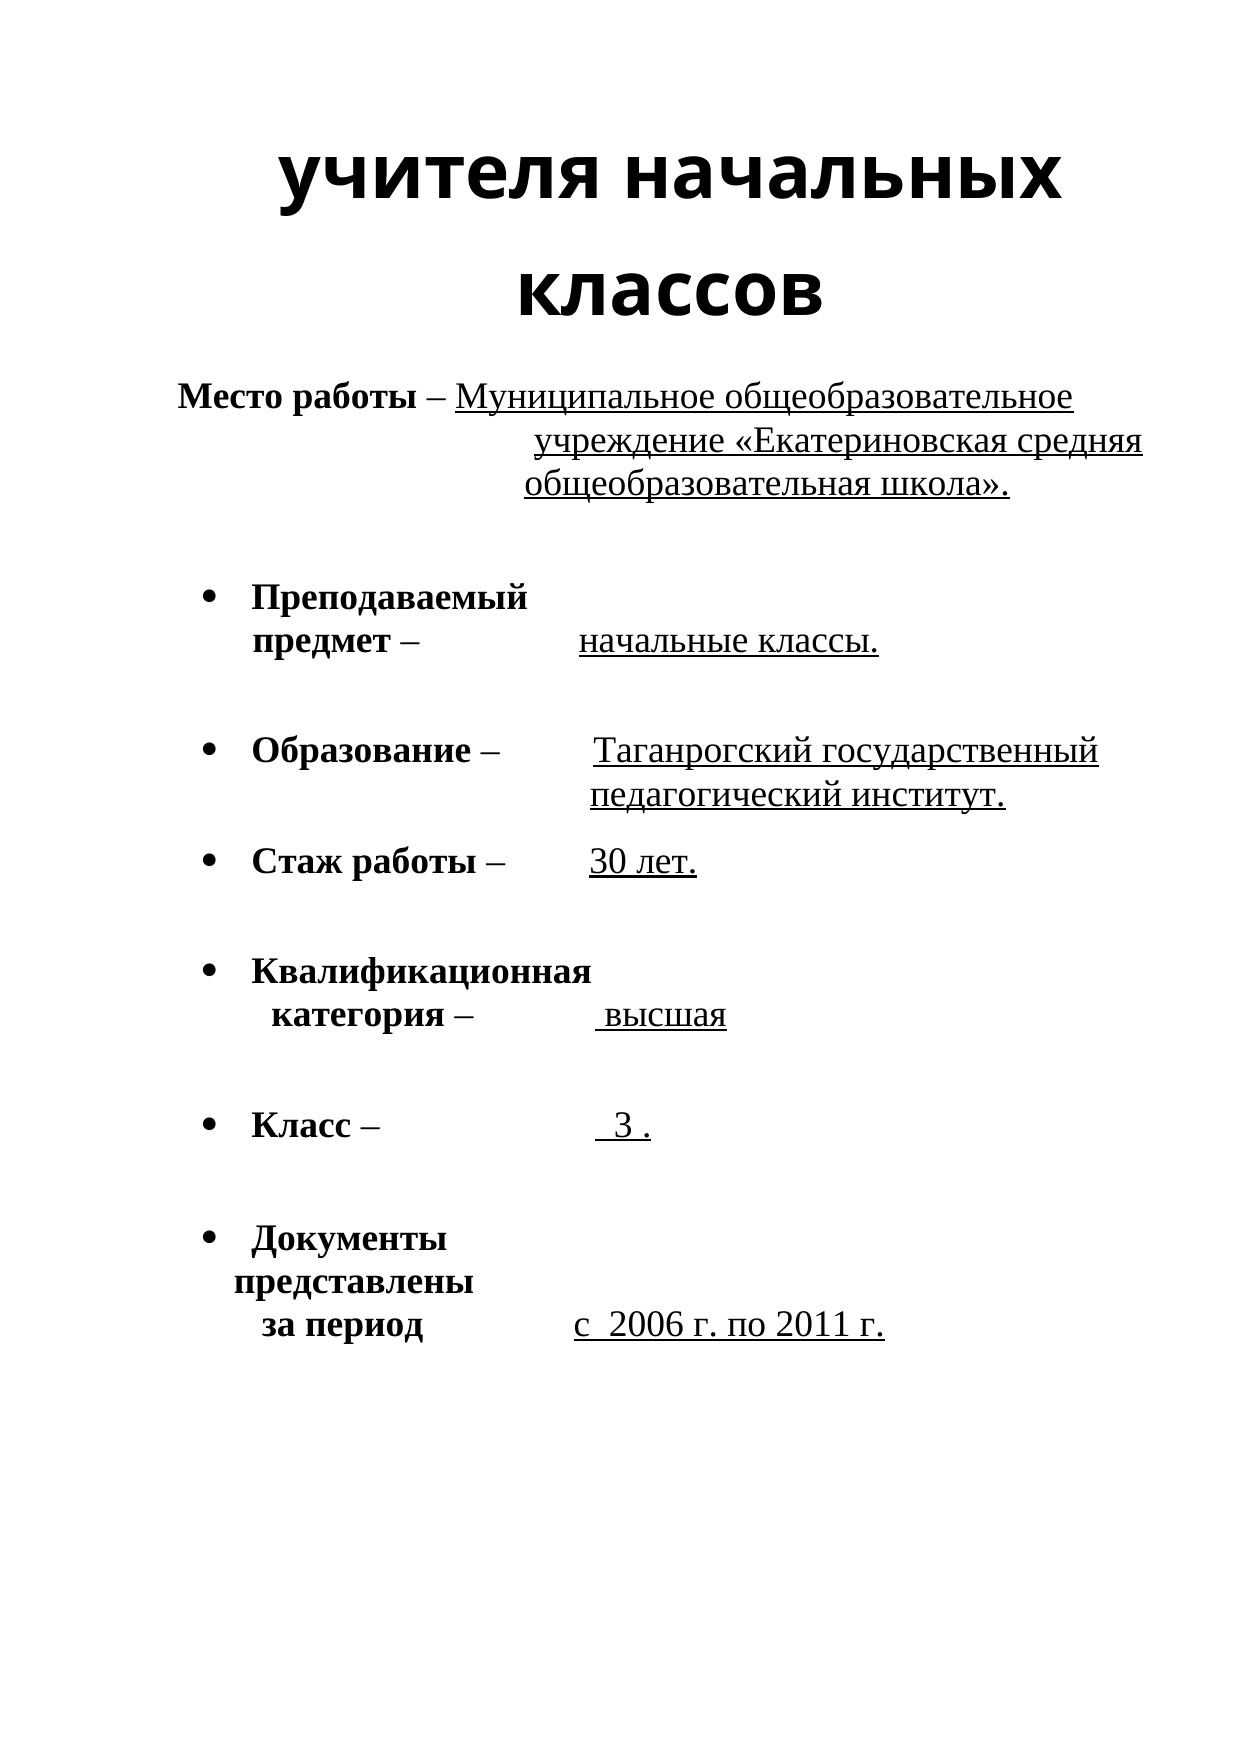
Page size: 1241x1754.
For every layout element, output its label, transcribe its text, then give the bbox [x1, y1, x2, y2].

list Стаж работы – 30 лет. [203, 838, 1152, 881]
list Квалификационная [203, 948, 1152, 992]
list учителя начальных классов [189, 118, 1152, 338]
list Класс – 3 . [203, 1102, 1152, 1145]
list Документы [203, 1216, 1152, 1259]
list Преподаваемый [203, 574, 1152, 618]
text за период с 2006 г. по 2011 г. [177, 1302, 1152, 1345]
text учреждение «Екатериновская средняя [215, 417, 1152, 460]
text Место работы – Муниципальное общеобразовательное [177, 374, 1152, 417]
text категория – высшая [177, 992, 1152, 1035]
text предмет – начальные классы. [177, 618, 1152, 661]
text представлены [177, 1259, 1152, 1302]
text общеобразовательная школа». [215, 460, 1152, 503]
list Образование – Таганрогский государственный [203, 728, 1152, 771]
text педагогический институт. [177, 771, 1152, 814]
